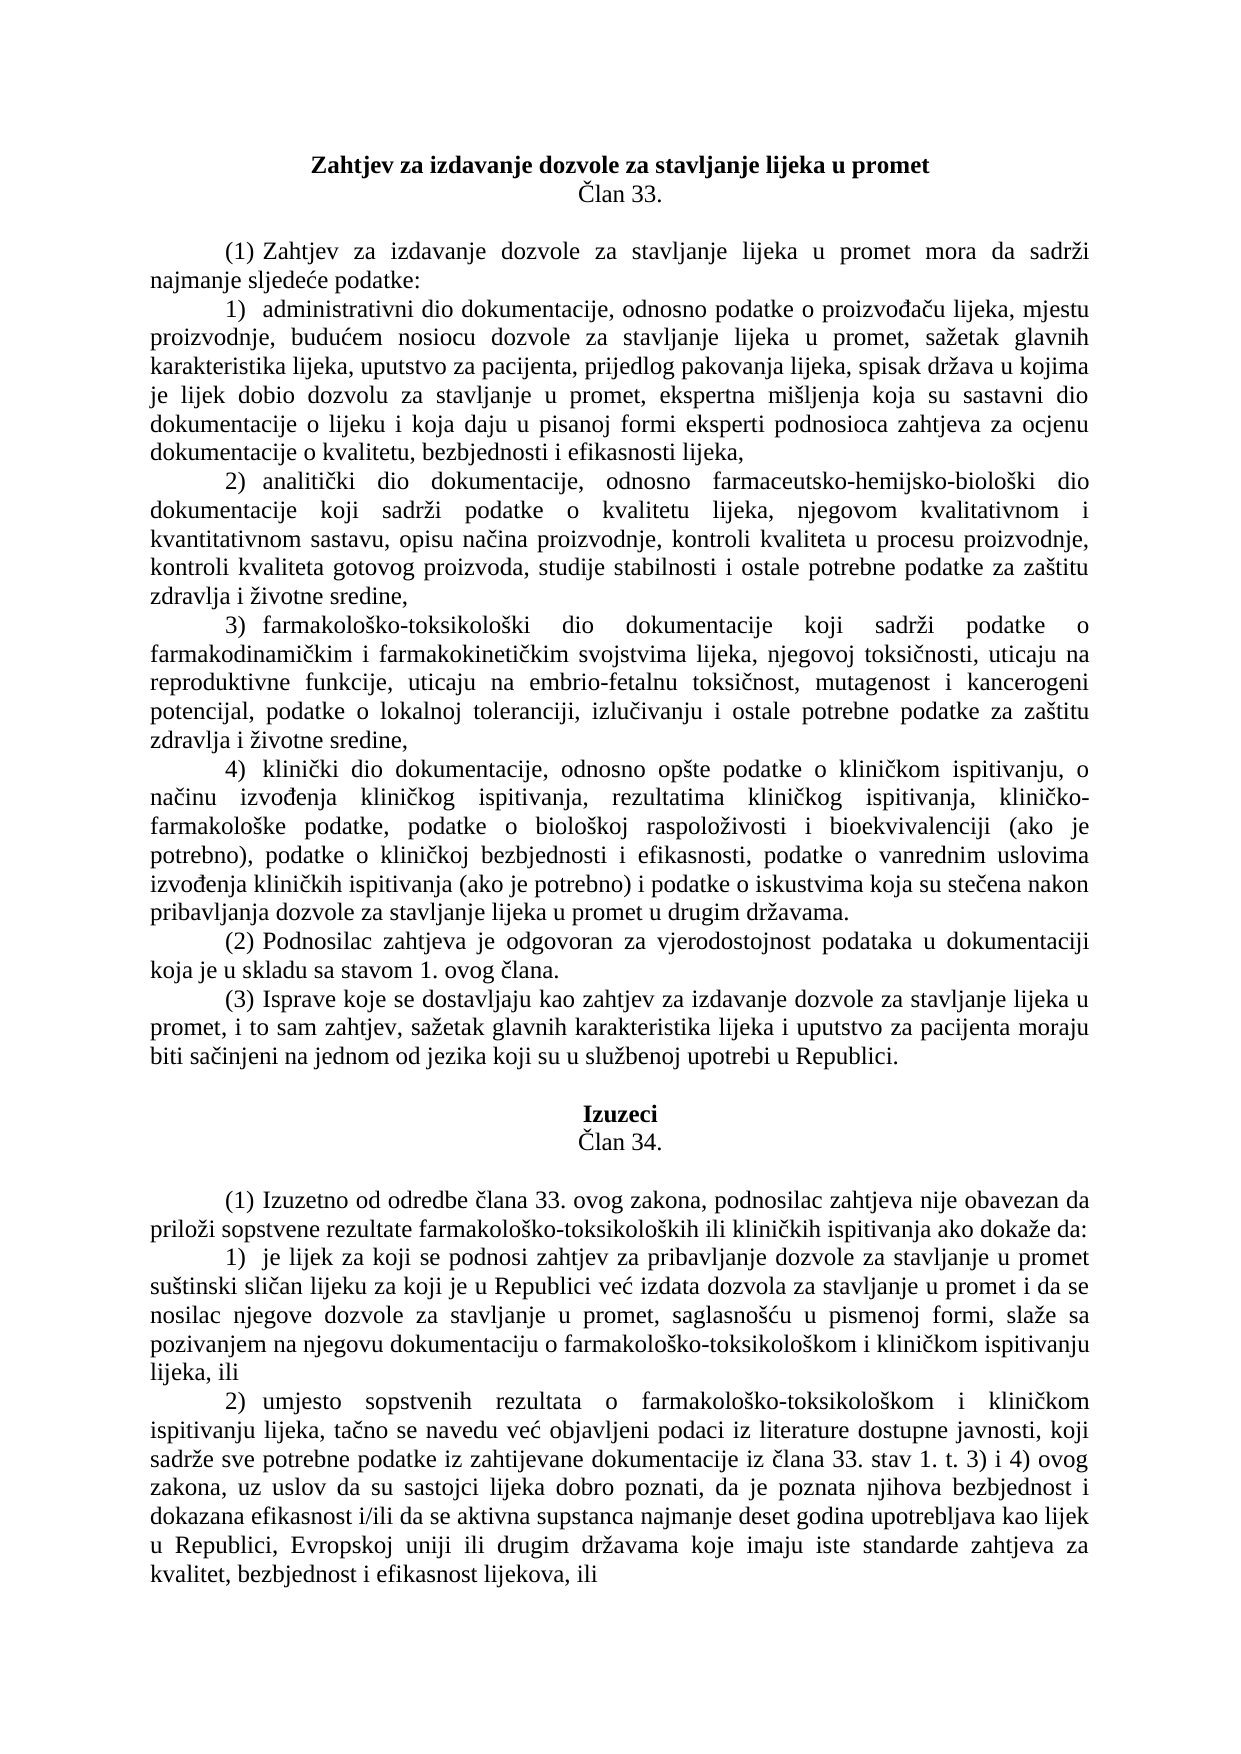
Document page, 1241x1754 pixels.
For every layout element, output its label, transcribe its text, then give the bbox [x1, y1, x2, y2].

text (2) Podnosilac zahtjeva je odgovoran za vjerodostojnost podataka u dokumentaciji koja je u skladu sa stavom 1. ovog člana. [150, 926, 1090, 984]
text Član 34. [150, 1127, 1090, 1156]
text 1) administrativni dio dokumentacije, odnosno podatke o proizvođaču lijeka, mjestu proizvodnje, budućem nosiocu dozvole za stavljanje lijeka u promet, sažetak glavnih karakteristika lijeka, uputstvo za pacijenta, prijedlog pakovanja lijeka, spisak država u kojima je lijek dobio dozvolu za stavljanje u promet, ekspertna mišljenja koja su sastavni dio dokumentacije o lijeku i koja daju u pisanoj formi eksperti podnosioca zahtjeva za ocjenu dokumentacije o kvalitetu, bezbjednosti i efikasnosti lijeka, [150, 294, 1090, 466]
text 2) analitički dio dokumentacije, odnosno farmaceutsko-hemijsko-biološki dio dokumentacije koji sadrži podatke o kvalitetu lijeka, njegovom kvalitativnom i kvantitativnom sastavu, opisu načina proizvodnje, kontroli kvaliteta u procesu proizvodnje, kontroli kvaliteta gotovog proizvoda, studije stabilnosti i ostale potrebne podatke za zaštitu zdravlja i životne sredine, [150, 466, 1090, 610]
text 3) farmakološko-toksikološki dio dokumentacije koji sadrži podatke o farmakodinamičkim i farmakokinetičkim svojstvima lijeka, njegovoj toksičnosti, uticaju na reproduktivne funkcije, uticaju na embrio-fetalnu toksičnost, mutagenost i kancerogeni potencijal, podatke o lokalnoj toleranciji, izlučivanju i ostale potrebne podatke za zaštitu zdravlja i životne sredine, [150, 610, 1090, 754]
text 4) klinički dio dokumentacije, odnosno opšte podatke o kliničkom ispitivanju, o načinu izvođenja kliničkog ispitivanja, rezultatima kliničkog ispitivanja, kliničko-farmakološke podatke, podatke o biološkoj raspoloživosti i bioekvivalenciji (ako je potrebno), podatke o kliničkoj bezbjednosti i efikasnosti, podatke o vanrednim uslovima izvođenja kliničkih ispitivanja (ako je potrebno) i podatke o iskustvima koja su stečena nakon pribavljanja dozvole za stavljanje lijeka u promet u drugim državama. [150, 754, 1090, 926]
text Član 33. [150, 179, 1090, 207]
text 2) umjesto sopstvenih rezultata o farmakološko-toksikološkom i kliničkom ispitivanju lijeka, tačno se navedu već objavljeni podaci iz literature dostupne javnosti, koji sadrže sve potrebne podatke iz zahtijevane dokumentacije iz člana 33. stav 1. t. 3) i 4) ovog zakona, uz uslov da su sastojci lijeka dobro poznati, da je poznata njihova bezbjednost i dokazana efikasnost i/ili da se aktivna supstanca najmanje deset godina upotrebljava kao lijek u Republici, Evropskoj uniji ili drugim državama koje imaju iste standarde zahtjeva za kvalitet, bezbjednost i efikasnost lijekova, ili [150, 1386, 1090, 1587]
text (3) Isprave koje se dostavljaju kao zahtjev za izdavanje dozvole za stavljanje lijeka u promet, i to sam zahtjev, sažetak glavnih karakteristika lijeka i uputstvo za pacijenta moraju biti sačinjeni na jednom od jezika koji su u službenoj upotrebi u Republici. [150, 984, 1090, 1070]
text Izuzeci [150, 1099, 1090, 1127]
text (1) Izuzetno od odredbe člana 33. ovog zakona, podnosilac zahtjeva nije obavezan da priloži sopstvene rezultate farmakološko-toksikoloških ili kliničkih ispitivanja ako dokaže da: [150, 1185, 1090, 1242]
text (1) Zahtjev za izdavanje dozvole za stavljanje lijeka u promet mora da sadrži najmanje sljedeće podatke: [150, 236, 1090, 294]
text Zahtjev za izdavanje dozvole za stavljanje lijeka u promet [150, 150, 1090, 179]
text 1) je lijek za koji se podnosi zahtjev za pribavljanje dozvole za stavljanje u promet suštinski sličan lijeku za koji je u Republici već izdata dozvola za stavljanje u promet i da se nosilac njegove dozvole za stavljanje u promet, saglasnošću u pismenoj formi, slaže sa pozivanjem na njegovu dokumentaciju o farmakološko-toksikološkom i kliničkom ispitivanju lijeka, ili [150, 1242, 1090, 1386]
